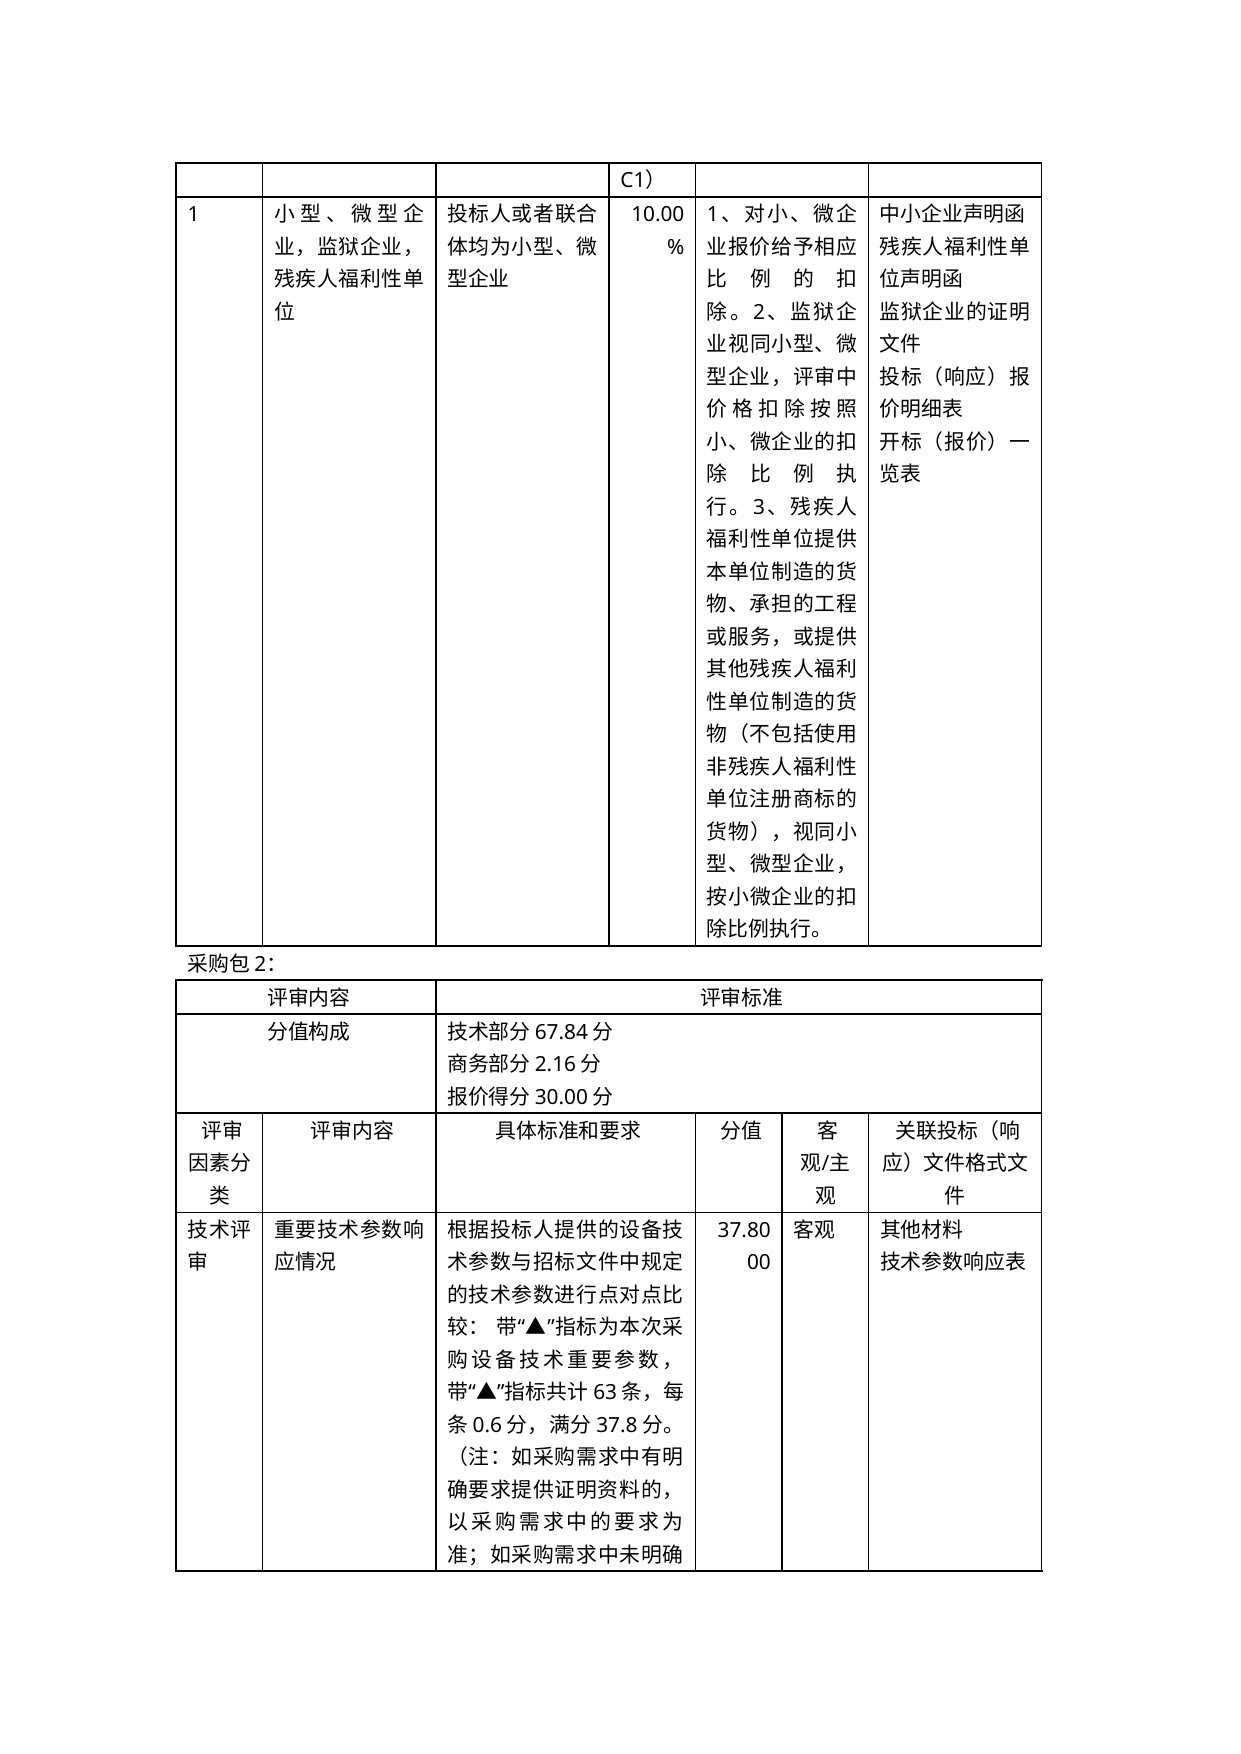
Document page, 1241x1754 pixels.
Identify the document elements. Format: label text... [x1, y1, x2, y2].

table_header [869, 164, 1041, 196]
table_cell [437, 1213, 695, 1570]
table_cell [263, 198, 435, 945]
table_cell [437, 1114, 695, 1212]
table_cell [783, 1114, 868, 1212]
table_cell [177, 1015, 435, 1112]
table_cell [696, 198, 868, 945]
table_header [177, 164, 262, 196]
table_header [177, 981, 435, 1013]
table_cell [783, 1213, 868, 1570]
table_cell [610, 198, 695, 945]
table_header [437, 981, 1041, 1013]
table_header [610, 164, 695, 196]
text 采购包2： [187, 947, 1053, 979]
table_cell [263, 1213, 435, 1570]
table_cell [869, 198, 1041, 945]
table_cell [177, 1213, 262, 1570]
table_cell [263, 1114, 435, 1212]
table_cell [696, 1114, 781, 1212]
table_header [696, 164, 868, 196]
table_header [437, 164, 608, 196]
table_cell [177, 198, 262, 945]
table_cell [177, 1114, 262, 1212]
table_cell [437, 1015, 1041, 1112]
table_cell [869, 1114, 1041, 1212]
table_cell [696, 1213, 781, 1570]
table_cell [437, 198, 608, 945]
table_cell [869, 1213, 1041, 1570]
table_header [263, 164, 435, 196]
